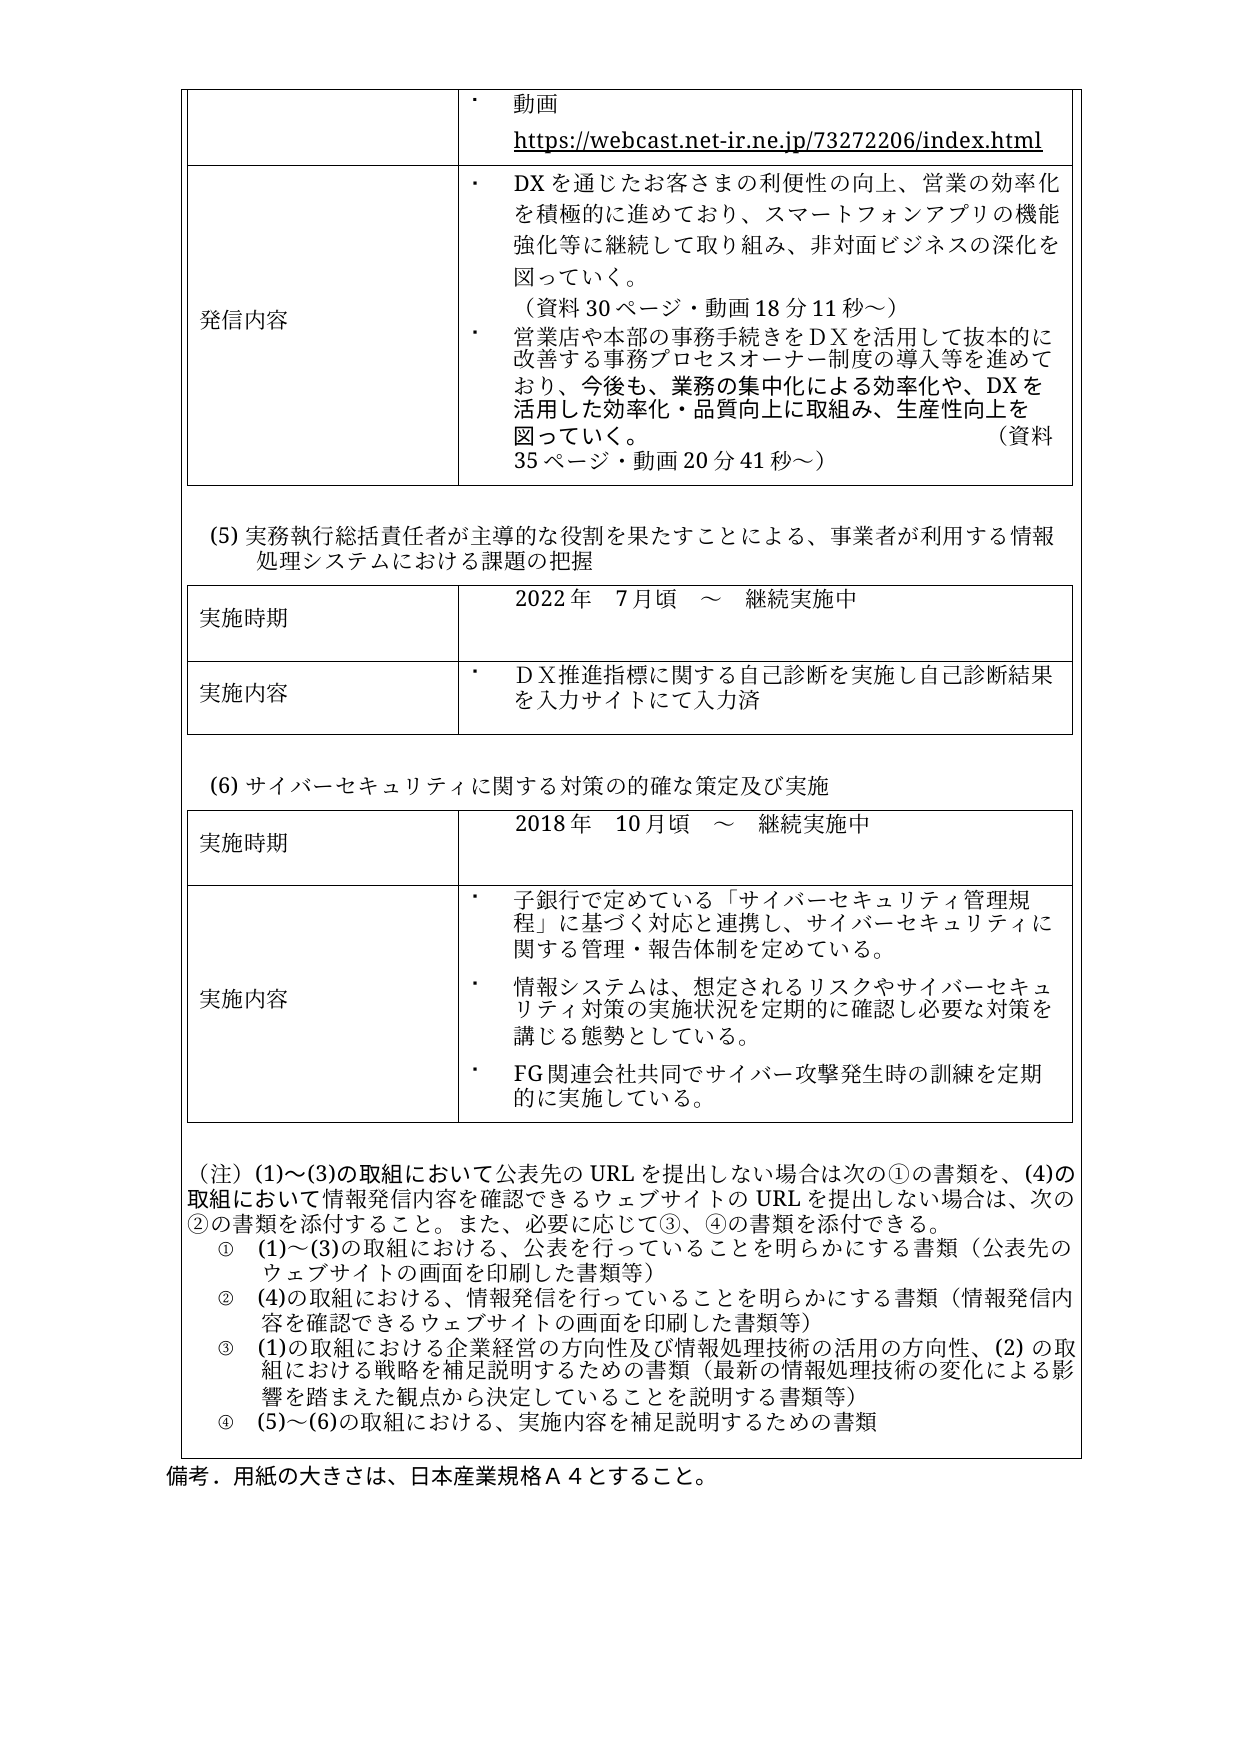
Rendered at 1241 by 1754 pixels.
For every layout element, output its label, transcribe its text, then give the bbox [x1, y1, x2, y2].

text 備考．用紙の大きさは、日本産業規格Ａ４とすること。 [167, 1459, 1070, 1491]
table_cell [182, 90, 1081, 1458]
